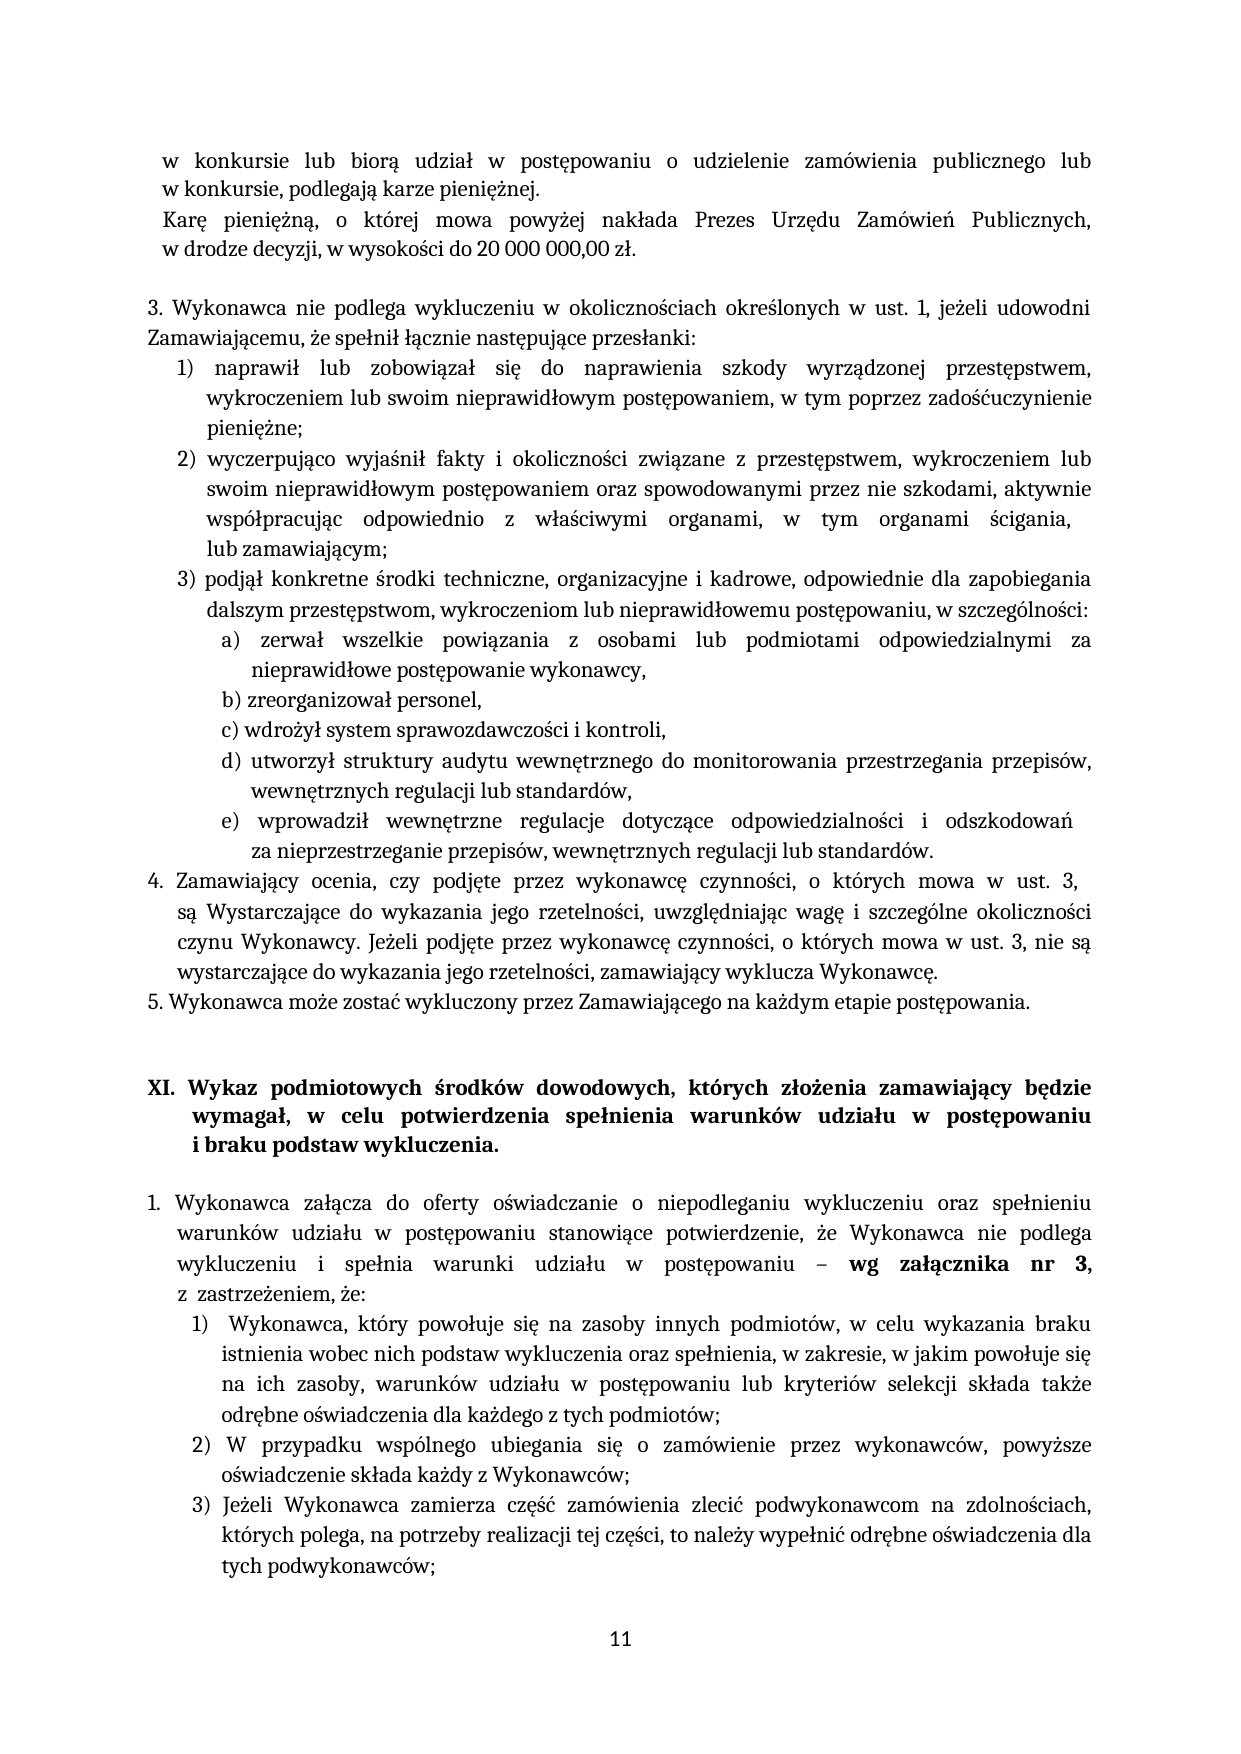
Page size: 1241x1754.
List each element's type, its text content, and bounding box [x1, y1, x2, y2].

text 1. Wykonawca załącza do oferty oświadczanie o niepodleganiu wykluczeniu oraz spełnieniu warunków udziału w postępowaniu stanowiące potwierdzenie, że Wykonawca nie podlega wykluczeniu i spełnia warunki udziału w postępowaniu – wg załącznika nr 3, z zastrzeżeniem, że: [148, 1190, 1093, 1307]
text 3. Wykonawca nie podlega wykluczeniu w okolicznościach określonych w ust. 1, jeżeli udowodni Zamawiającemu, że spełnił łącznie następujące przesłanki: [148, 294, 1093, 351]
text XI. Wykaz podmiotowych środków dowodowych, których złożenia zamawiający będzie wymagał, w celu potwierdzenia spełnienia warunków udziału w postępowaniu i braku podstaw wykluczenia. [148, 1074, 1093, 1158]
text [162, 148, 1093, 202]
text 1) Wykonawca, który powołuje się na zasoby innych podmiotów, w celu wykazania braku istnienia wobec nich podstaw wykluczenia oraz spełnienia, w zakresie, w jakim powołuje się na ich zasoby, warunków udziału w postępowaniu lub kryteriów selekcji składa także odrębne oświadczenia dla każdego z tych podmiotów; [192, 1311, 1093, 1428]
text 1) naprawił lub zobowiązał się do naprawienia szkody wyrządzonej przestępstwem, wykroczeniem lub swoim nieprawidłowym postępowaniem, w tym poprzez zadośćuczynienie pieniężne; [177, 355, 1093, 441]
text 2) W przypadku wspólnego ubiegania się o zamówienie przez wykonawców, powyższe oświadczenie składa każdy z Wykonawców; [192, 1432, 1093, 1488]
text 3) podjął konkretne środki techniczne, organizacyjne i kadrowe, odpowiednie dla zapobiegania dalszym przestępstwom, wykroczeniom lub nieprawidłowemu postępowaniu, w szczególności: [177, 566, 1093, 623]
text c) wdrożył system sprawozdawczości i kontroli, [221, 717, 1093, 743]
text 2) wyczerpująco wyjaśnił fakty i okoliczności związane z przestępstwem, wykroczeniem lub swoim nieprawidłowym postępowaniem oraz spowodowanymi przez nie szkodami, aktywnie współpracując odpowiednio z właściwymi organami, w tym organami ścigania, lub zamawiającym; [177, 445, 1093, 562]
text Karę pieniężną, o której mowa powyżej nakłada Prezes Urzędu Zamówień Publicznych, w drodze decyzji, w wysokości do 20 000 000,00 zł. [162, 207, 1093, 262]
text 3) Jeżeli Wykonawca zamierza część zamówienia zlecić podwykonawcom na zdolnościach, których polega, na potrzeby realizacji tej części, to należy wypełnić odrębne oświadczenia dla tych podwykonawców; [192, 1492, 1093, 1579]
text e) wprowadził wewnętrzne regulacje dotyczące odpowiedzialności i odszkodowań za nieprzestrzeganie przepisów, wewnętrznych regulacji lub standardów. [221, 808, 1093, 864]
text 4. Zamawiający ocenia, czy podjęte przez wykonawcę czynności, o których mowa w ust. 3, są Wystarczające do wykazania jego rzetelności, uwzględniając wagę i szczególne okoliczności czynu Wykonawcy. Jeżeli podjęte przez wykonawcę czynności, o których mowa w ust. 3, nie są wystarczające do wykazania jego rzetelności, zamawiający wyklucza Wykonawcę. [148, 868, 1093, 985]
text 5. Wykonawca może zostać wykluczony przez Zamawiającego na każdym etapie postępowania. [148, 989, 1093, 1015]
text b) zreorganizował personel, [221, 687, 1093, 713]
text d) utworzył struktury audytu wewnętrznego do monitorowania przestrzegania przepisów, wewnętrznych regulacji lub standardów, [221, 747, 1093, 804]
text a) zerwał wszelkie powiązania z osobami lub podmiotami odpowiedzialnymi za nieprawidłowe postępowanie wykonawcy, [221, 627, 1093, 683]
